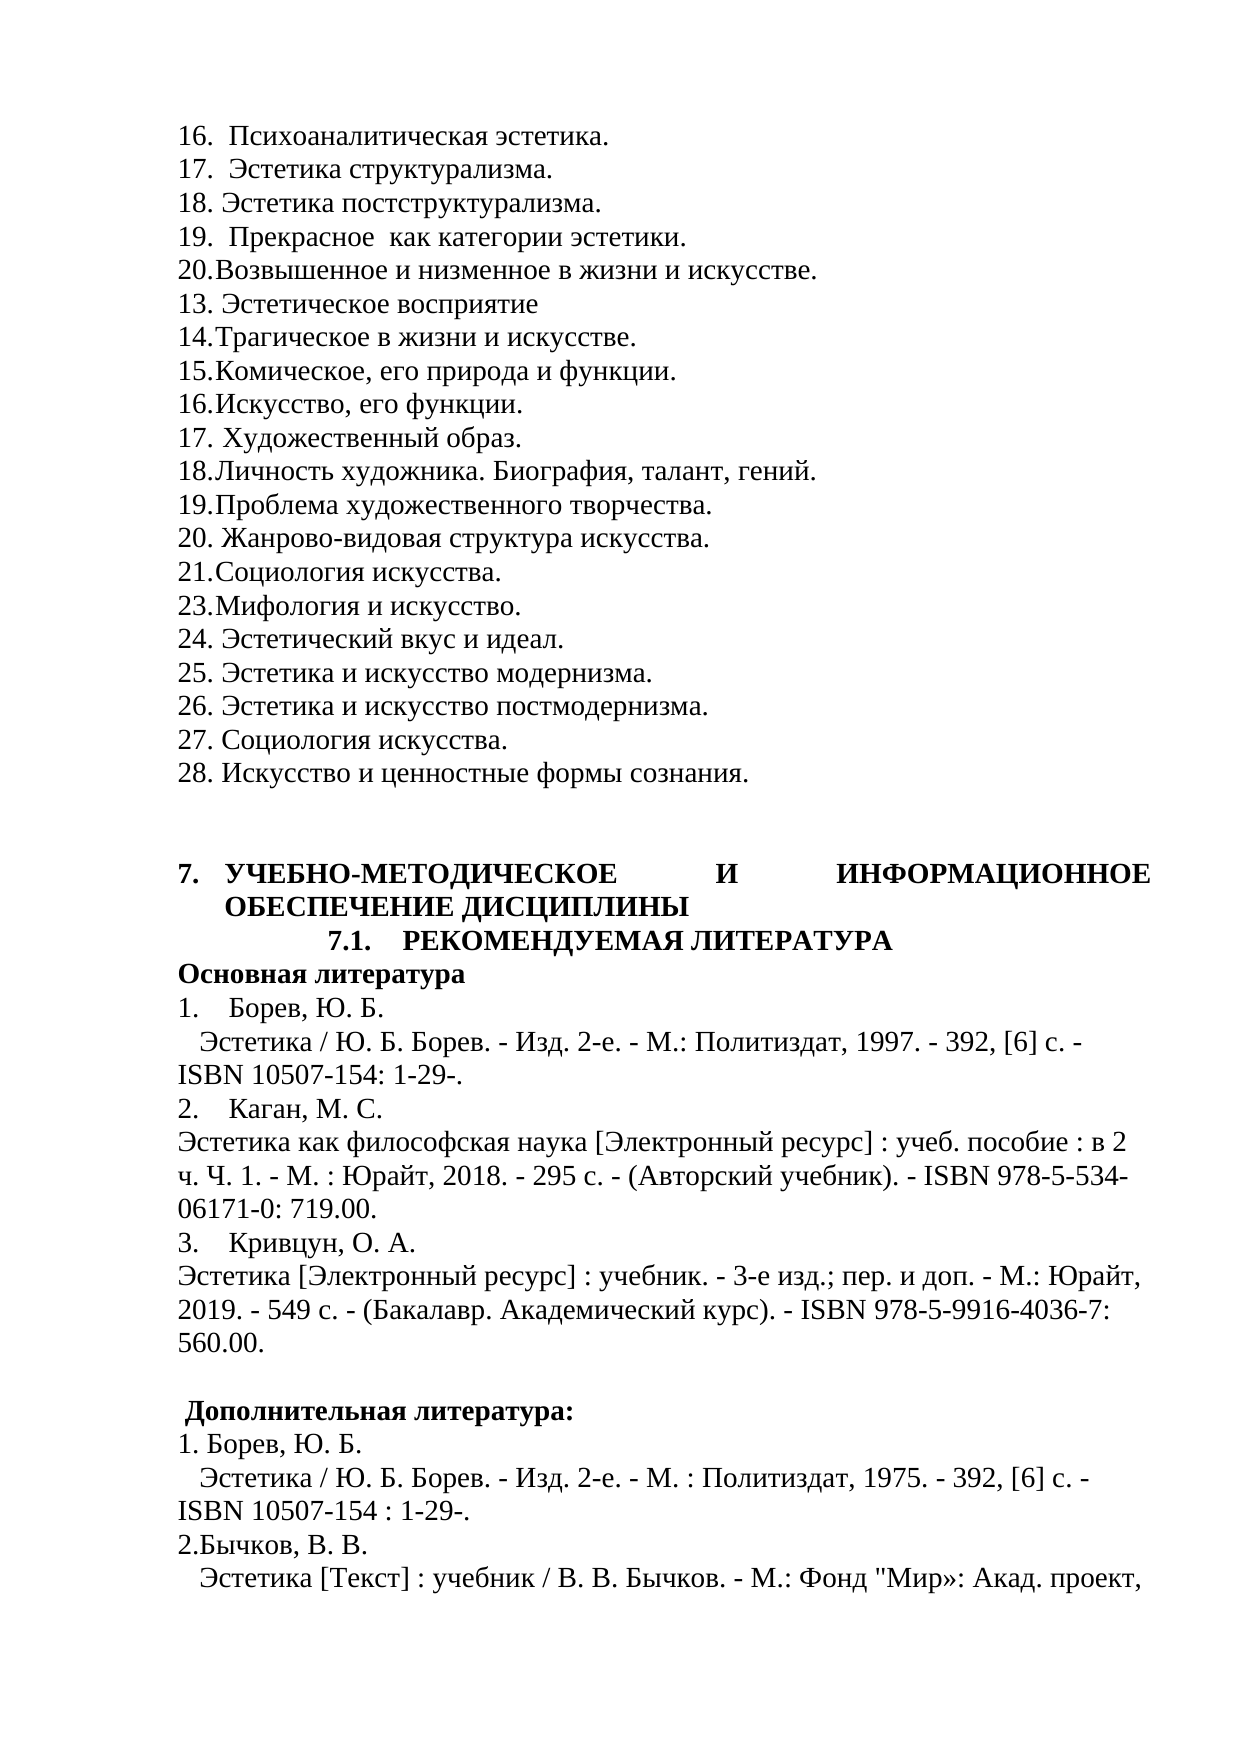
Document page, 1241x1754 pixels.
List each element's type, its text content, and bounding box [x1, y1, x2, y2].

text 18. Личность художника. Биография, талант, гений. [177, 453, 1152, 487]
text Дополнительная литература: [177, 1393, 1152, 1426]
text 17. Эстетика структурализма. [177, 152, 1152, 185]
text 24. Эстетический вкус и идеал. [177, 621, 1152, 655]
text 16. Психоаналитическая эстетика. [177, 118, 1152, 152]
text 13. Эстетическое восприятие [177, 286, 1152, 319]
text 20. Возвышенное и низменное в жизни и искусстве. [177, 252, 1152, 286]
text 26. Эстетика и искусство постмодернизма. [177, 688, 1152, 722]
text 28. Искусство и ценностные формы сознания. [177, 755, 1152, 789]
text 15. Комическое, его природа и функции. [177, 353, 1152, 386]
text 3. Кривцун, О. А. Эстетика [Электронный ресурс] : учебник. - 3-е изд.; пер. и доп. - М.: Юрайт, 2019. - 549 с. - (Бакалавр. Академический курс). - ISBN 978-5-9916-4036-7: 560.00. [177, 1225, 1152, 1359]
text 27. Социология искусства. [177, 722, 1152, 755]
text 2. Каган, М. С. Эстетика как философская наука [Электронный ресурс] : учеб. пособие : в 2 ч. Ч. 1. - М. : Юрайт, 2018. - 295 с. - (Авторский учебник). - ISBN 978-5-534-06171-0: 719.00. [177, 1091, 1152, 1225]
text 16. Искусство, его функции. [177, 386, 1152, 420]
text 20. Жанрово-видовая структура искусства. [177, 521, 1152, 554]
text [177, 1527, 1152, 1594]
text Основная литература [177, 957, 1152, 990]
text 21. Социология искусства. [177, 554, 1152, 588]
list РЕКОМЕНДУЕМАЯ ЛИТЕРАТУРА [327, 923, 1152, 957]
text 25. Эстетика и искусство модернизма. [177, 655, 1152, 688]
text 1. Борев, Ю. Б. Эстетика / Ю. Б. Борев. - Изд. 2-е. - М. : Политиздат, 1975. - 392, [6] с. - ISBN 10507-154 : 1-29-. [177, 1426, 1152, 1527]
text 23. Мифология и искусство. [177, 588, 1152, 621]
list УЧЕБНО-МЕТОДИЧЕСКОЕ И ИНФОРМАЦИОННОЕ ОБЕСПЕЧЕНИЕ ДИСЦИПЛИНЫ [177, 856, 1152, 923]
text 17. Художественный образ. [177, 420, 1152, 453]
text 19. Прекрасное как категории эстетики. [177, 219, 1152, 252]
text 1. Борев, Ю. Б. Эстетика / Ю. Б. Борев. - Изд. 2-е. - М.: Политиздат, 1997. - 392, [6] с. - ISBN 10507-154: 1-29-. [177, 990, 1152, 1091]
text 19. Проблема художественного творчества. [177, 487, 1152, 521]
text 18. Эстетика постструктурализма. [177, 185, 1152, 219]
text 14. Трагическое в жизни и искусстве. [177, 319, 1152, 353]
